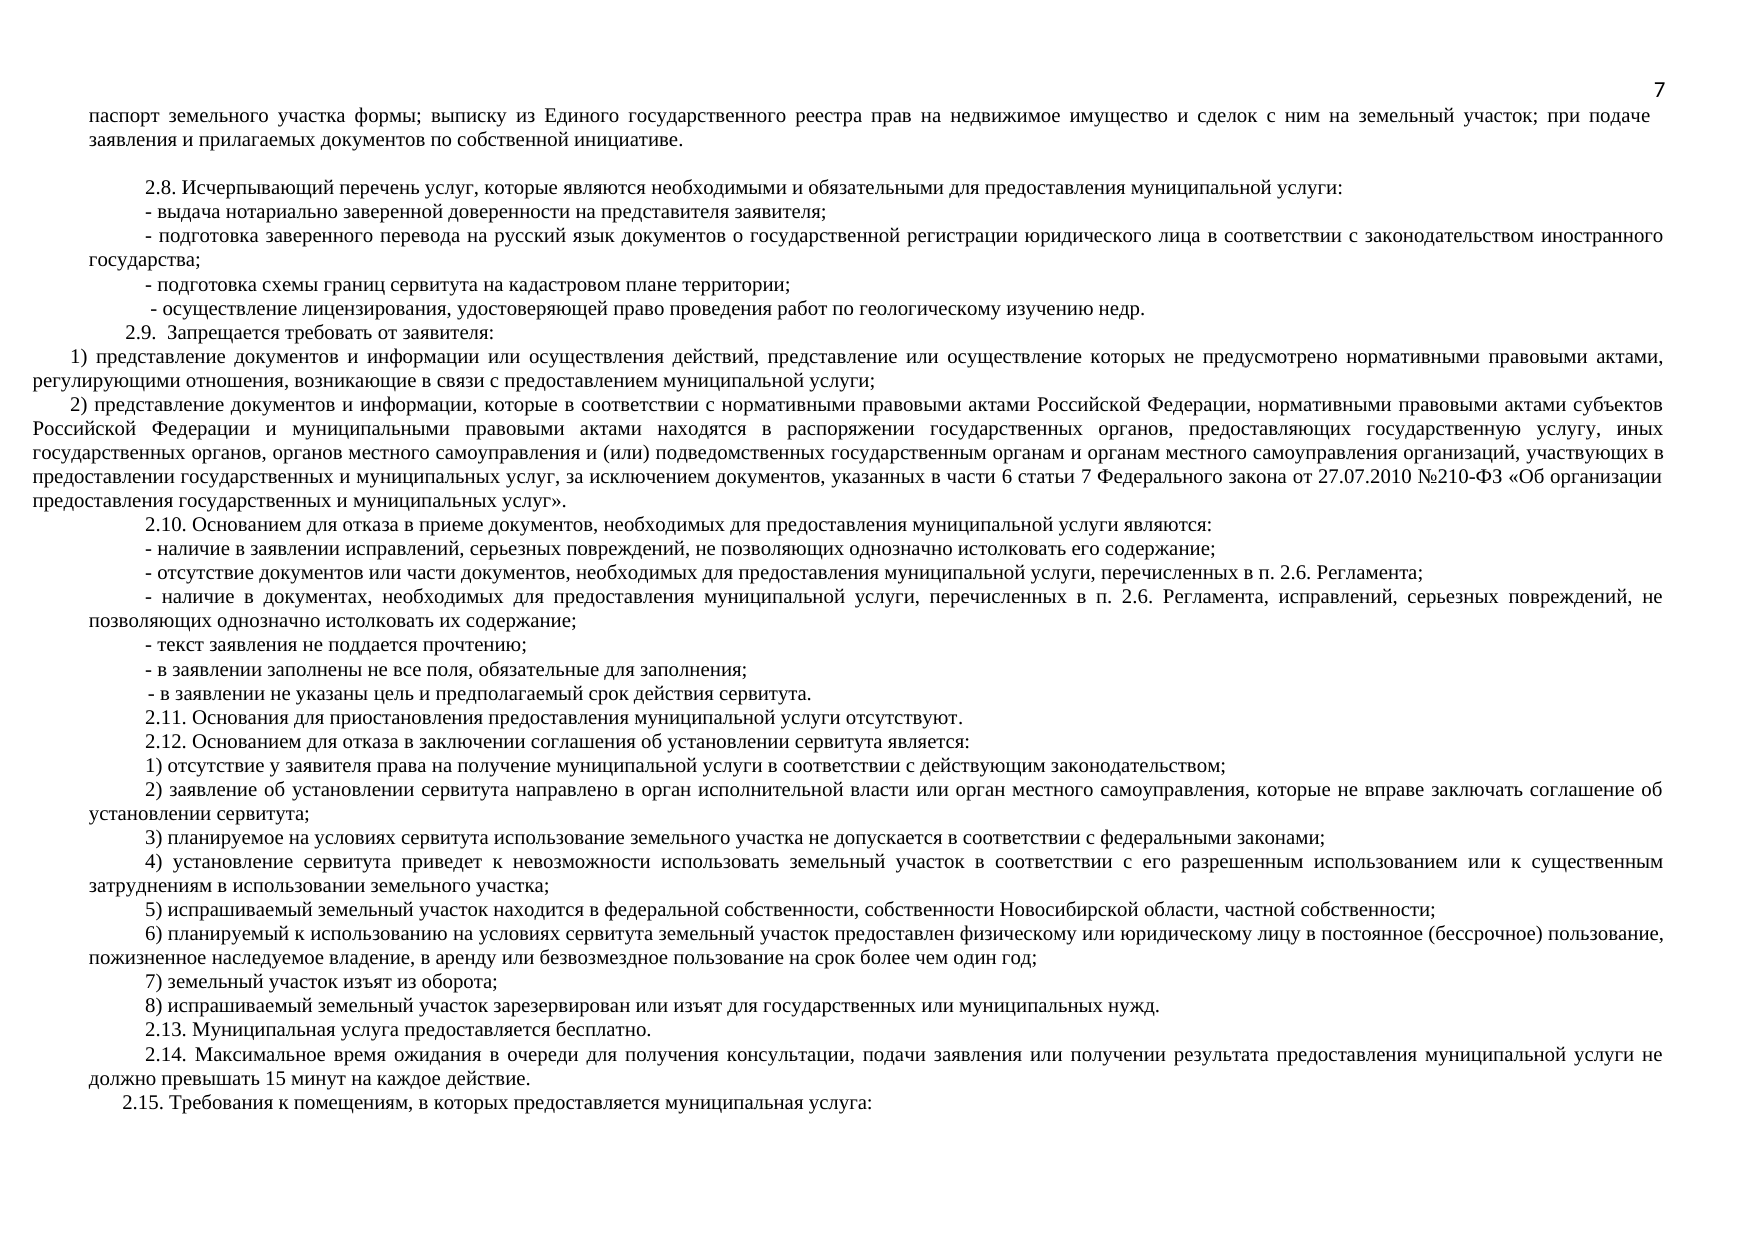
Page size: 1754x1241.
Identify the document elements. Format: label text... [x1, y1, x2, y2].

text 5) испрашиваемый земельный участок находится в федеральной собственности, собственности Новосибирской области, частной собственности; [89, 897, 1665, 921]
text 2.11. Основания для приостановления предоставления муниципальной услуги отсутствуют. [89, 704, 1665, 729]
text - в заявлении не указаны цель и предполагаемый срок действия сервитута. [148, 681, 1665, 704]
text 2.14. Максимальное время ожидания в очереди для получения консультации, подачи заявления или получении результата предоставления муниципальной услуги не должно превышать 15 минут на каждое действие. [89, 1041, 1665, 1089]
text 2.8. Исчерпывающий перечень услуг, которые являются необходимыми и обязательными для предоставления муниципальной услуги: [89, 175, 1665, 199]
text 2.15. Требования к помещениям, в которых предоставляется муниципальная услуга: [32, 1089, 1665, 1114]
text - выдача нотариально заверенной доверенности на представителя заявителя; [89, 199, 1665, 223]
text - в заявлении заполнены не все поля, обязательные для заполнения; [89, 656, 1665, 681]
text 1) отсутствие у заявителя права на получение муниципальной услуги в соответствии с действующим законодательством; [89, 753, 1665, 777]
text 4) установление сервитута приведет к невозможности использовать земельный участок в соответствии с его разрешенным использованием или к существенным затруднениям в использовании земельного участка; [89, 849, 1665, 897]
text 2.10. Основанием для отказа в приеме документов, необходимых для предоставления муниципальной услуги являются: [89, 512, 1665, 536]
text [89, 103, 1665, 151]
text - наличие в документах, необходимых для предоставления муниципальной услуги, перечисленных в п. 2.6. Регламента, исправлений, серьезных повреждений, не позволяющих однозначно истолковать их содержание; [89, 584, 1665, 632]
text - подготовка схемы границ сервитута на кадастровом плане территории; [89, 271, 1665, 296]
text 2) заявление об установлении сервитута направлено в орган исполнительной власти или орган местного самоуправления, которые не вправе заключать соглашение об установлении сервитута; [89, 777, 1665, 825]
text 2) представление документов и информации, которые в соответствии с нормативными правовыми актами Российской Федерации, нормативными правовыми актами субъектов Российской Федерации и муниципальными правовыми актами находятся в распоряжении государственных органов, предоставляющих государственную услугу, иных государственных органов, органов местного самоуправления и (или) подведомственных государственным органам и органам местного самоуправления организаций, участвующих в предоставлении государственных и муниципальных услуг, за исключением документов, указанных в части 6 статьи 7 Федерального закона от 27.07.2010 №210-ФЗ «Об организации предоставления государственных и муниципальных услуг». [32, 392, 1665, 512]
text - наличие в заявлении исправлений, серьезных повреждений, не позволяющих однозначно истолковать его содержание; [89, 536, 1665, 560]
text 2.12. Основанием для отказа в заключении соглашения об установлении сервитута является: [89, 729, 1665, 753]
text 1) представление документов и информации или осуществления действий, представление или осуществление которых не предусмотрено нормативными правовыми актами, регулирующими отношения, возникающие в связи с предоставлением муниципальной услуги; [32, 344, 1665, 392]
text - подготовка заверенного перевода на русский язык документов о государственной регистрации юридического лица в соответствии с законодательством иностранного государства; [89, 223, 1665, 271]
text - отсутствие документов или части документов, необходимых для предоставления муниципальной услуги, перечисленных в п. 2.6. Регламента; [89, 560, 1665, 584]
text 7) земельный участок изъят из оборота; [89, 969, 1665, 993]
text 2.9. Запрещается требовать от заявителя: [89, 319, 1665, 344]
text - текст заявления не поддается прочтению; [89, 632, 1665, 656]
text 8) испрашиваемый земельный участок зарезервирован или изъят для государственных или муниципальных нужд. [89, 993, 1665, 1017]
text 6) планируемый к использованию на условиях сервитута земельный участок предоставлен физическому или юридическому лицу в постоянное (бессрочное) пользование, пожизненное наследуемое владение, в аренду или безвозмездное пользование на срок более чем один год; [89, 921, 1665, 969]
text 3) планируемое на условиях сервитута использование земельного участка не допускается в соответствии с федеральными законами; [89, 825, 1665, 849]
text 2.13. Муниципальная услуга предоставляется бесплатно. [89, 1017, 1665, 1041]
text - осуществление лицензирования, удостоверяющей право проведения работ по геологическому изучению недр. [89, 296, 1665, 319]
